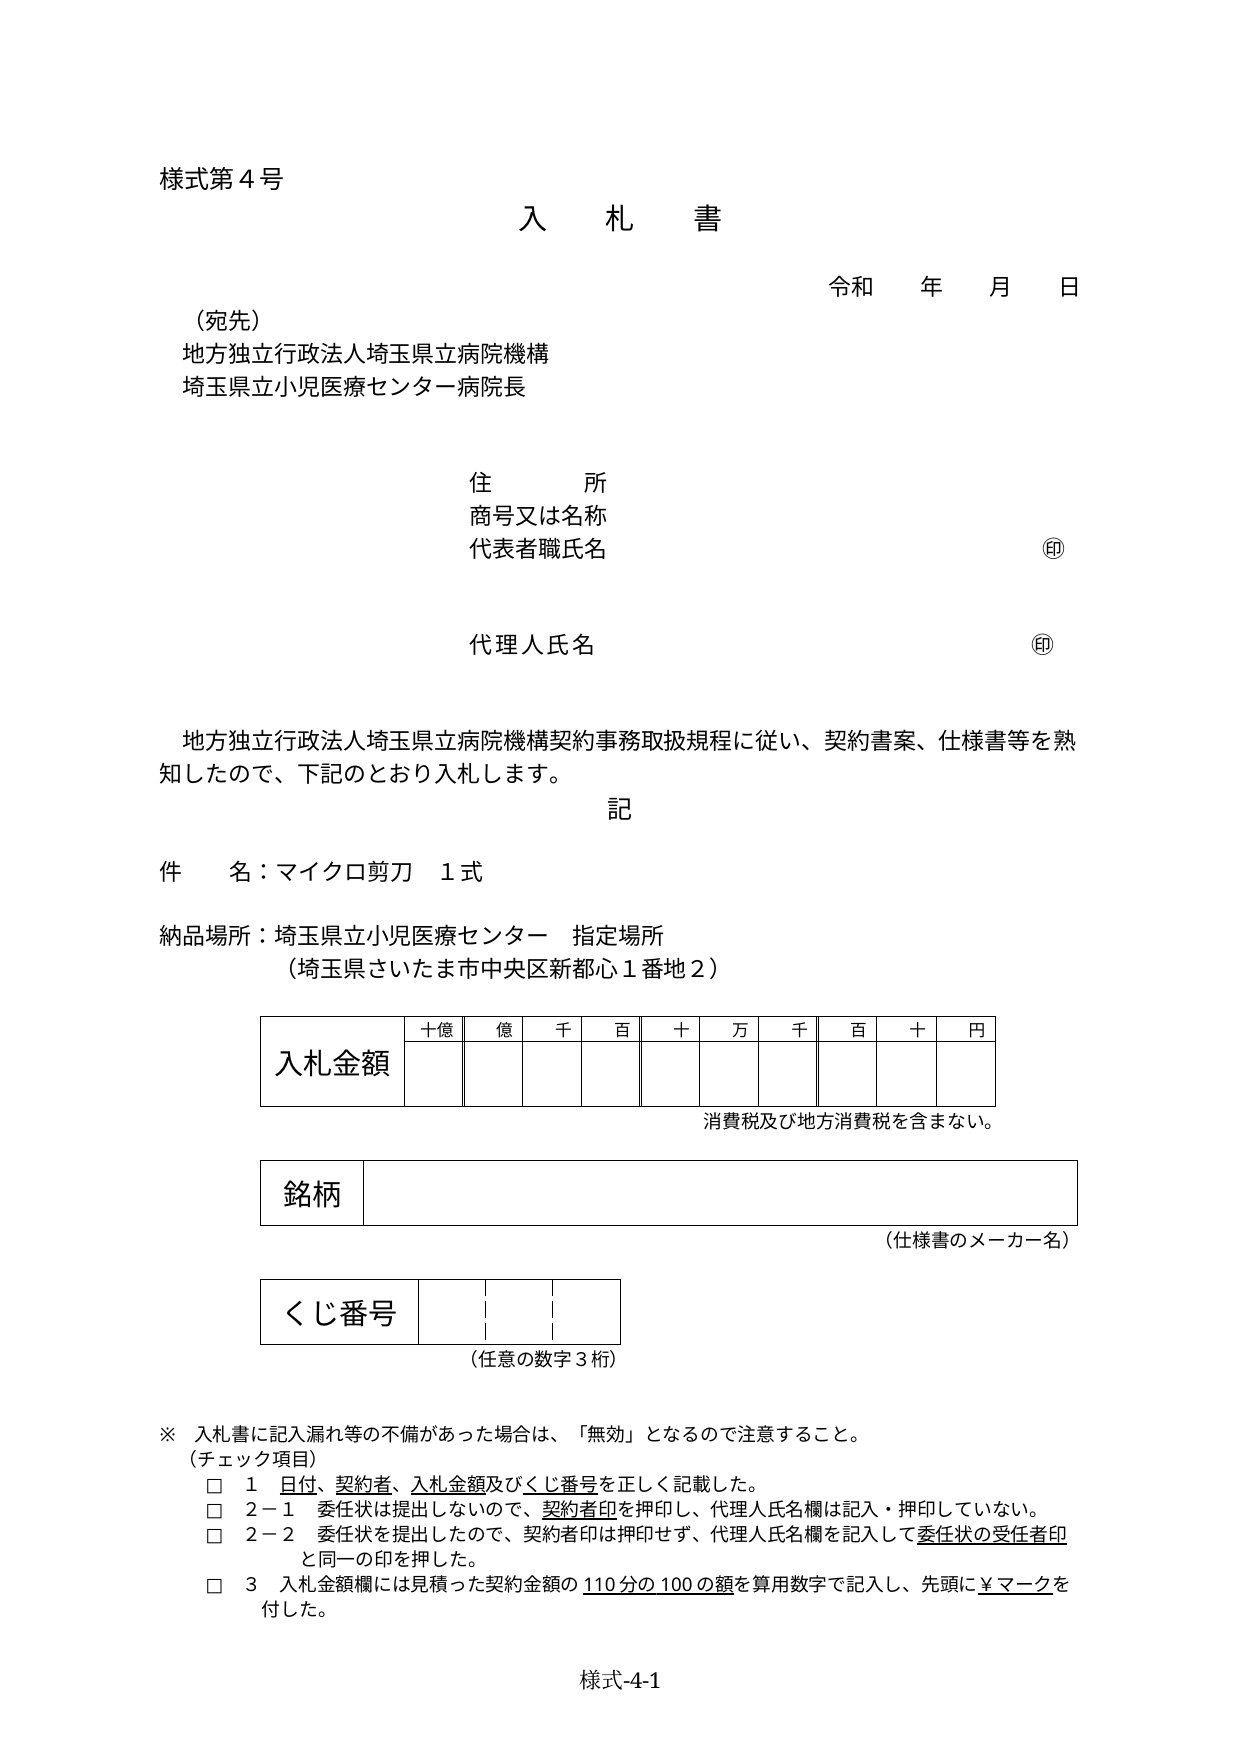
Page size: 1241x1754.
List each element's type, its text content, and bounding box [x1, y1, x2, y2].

text 件 名：マイクロ剪刀 １式 [159, 857, 1081, 887]
text □ ３ 入札金額欄には見積った契約金額の110分の100の額を算用数字で記入し、先頭に￥マークを付した。 [205, 1572, 1081, 1622]
table_cell [582, 1042, 639, 1106]
table_cell [937, 1042, 995, 1106]
table_header 入札金額 [261, 1017, 404, 1106]
text 地方独立行政法人埼玉県立病院機構 [159, 336, 1081, 369]
text □ １ 日付、契約者、入札金額及びくじ番号を正しく記載した。 [205, 1472, 1081, 1497]
table_cell [700, 1042, 758, 1106]
table_cell [642, 1042, 699, 1106]
text （宛先） [159, 302, 1081, 336]
table_header 億 [465, 1017, 522, 1041]
table_header 百 [819, 1017, 876, 1041]
table_header 十 [642, 1017, 699, 1041]
table_cell [877, 1042, 936, 1106]
text 代表者職氏名 ㊞ [469, 531, 1081, 564]
text 様式第４号 [159, 159, 1081, 196]
text □ ２－１ 委任状は提出しないので、契約者印を押印し、代理人氏名欄は記入・押印していない。 [205, 1497, 1081, 1522]
text 納品場所：埼玉県立小児医療センター 指定場所 [159, 918, 1081, 951]
text 住 所 [469, 465, 1081, 498]
table_header 万 [700, 1017, 758, 1041]
text （チェック項目） [159, 1447, 1081, 1472]
text 代理人氏名 ㊞ [469, 627, 1081, 660]
text （任意の数字３桁） [159, 1344, 1081, 1372]
table_cell [405, 1042, 462, 1106]
table_header 千 [523, 1017, 581, 1041]
table_header [486, 1280, 553, 1343]
table_cell [759, 1042, 816, 1106]
table_cell [523, 1042, 581, 1106]
table_cell [465, 1042, 522, 1106]
table_header くじ番号 [261, 1280, 418, 1343]
text 入 札 書 [159, 196, 1081, 238]
table_header [364, 1161, 1077, 1225]
table_header 百 [582, 1017, 639, 1041]
table_header 銘柄 [261, 1161, 363, 1225]
table_header 十億 [405, 1017, 462, 1041]
text （仕様書のメーカー名） [159, 1226, 1081, 1253]
text 令和 年 月 日 [159, 269, 1081, 302]
text 地方独立行政法人埼玉県立病院機構契約事務取扱規程に従い、契約書案、仕様書等を熟知したので、下記のとおり入札します。 [159, 723, 1081, 789]
table_header 十 [877, 1017, 936, 1041]
text 商号又は名称 [469, 498, 1081, 531]
table_header [553, 1280, 620, 1343]
text 消費税及び地方消費税を含まない。 [159, 1107, 1081, 1134]
text 記 [159, 789, 1081, 825]
table_header 千 [759, 1017, 816, 1041]
text 埼玉県立小児医療センター病院長 [159, 369, 1081, 402]
table_header 円 [937, 1017, 995, 1041]
text ※ 入札書に記入漏れ等の不備があった場合は、「無効」となるので注意すること。 [159, 1422, 1081, 1447]
table_cell [819, 1042, 876, 1106]
text □ ２－２ 委任状を提出したので、契約者印は押印せず、代理人氏名欄を記入して委任状の受任者印と同一の印を押した。 [205, 1522, 1081, 1572]
text （埼玉県さいたま市中央区新都心１番地２） [159, 951, 1081, 984]
table_header [419, 1280, 486, 1343]
